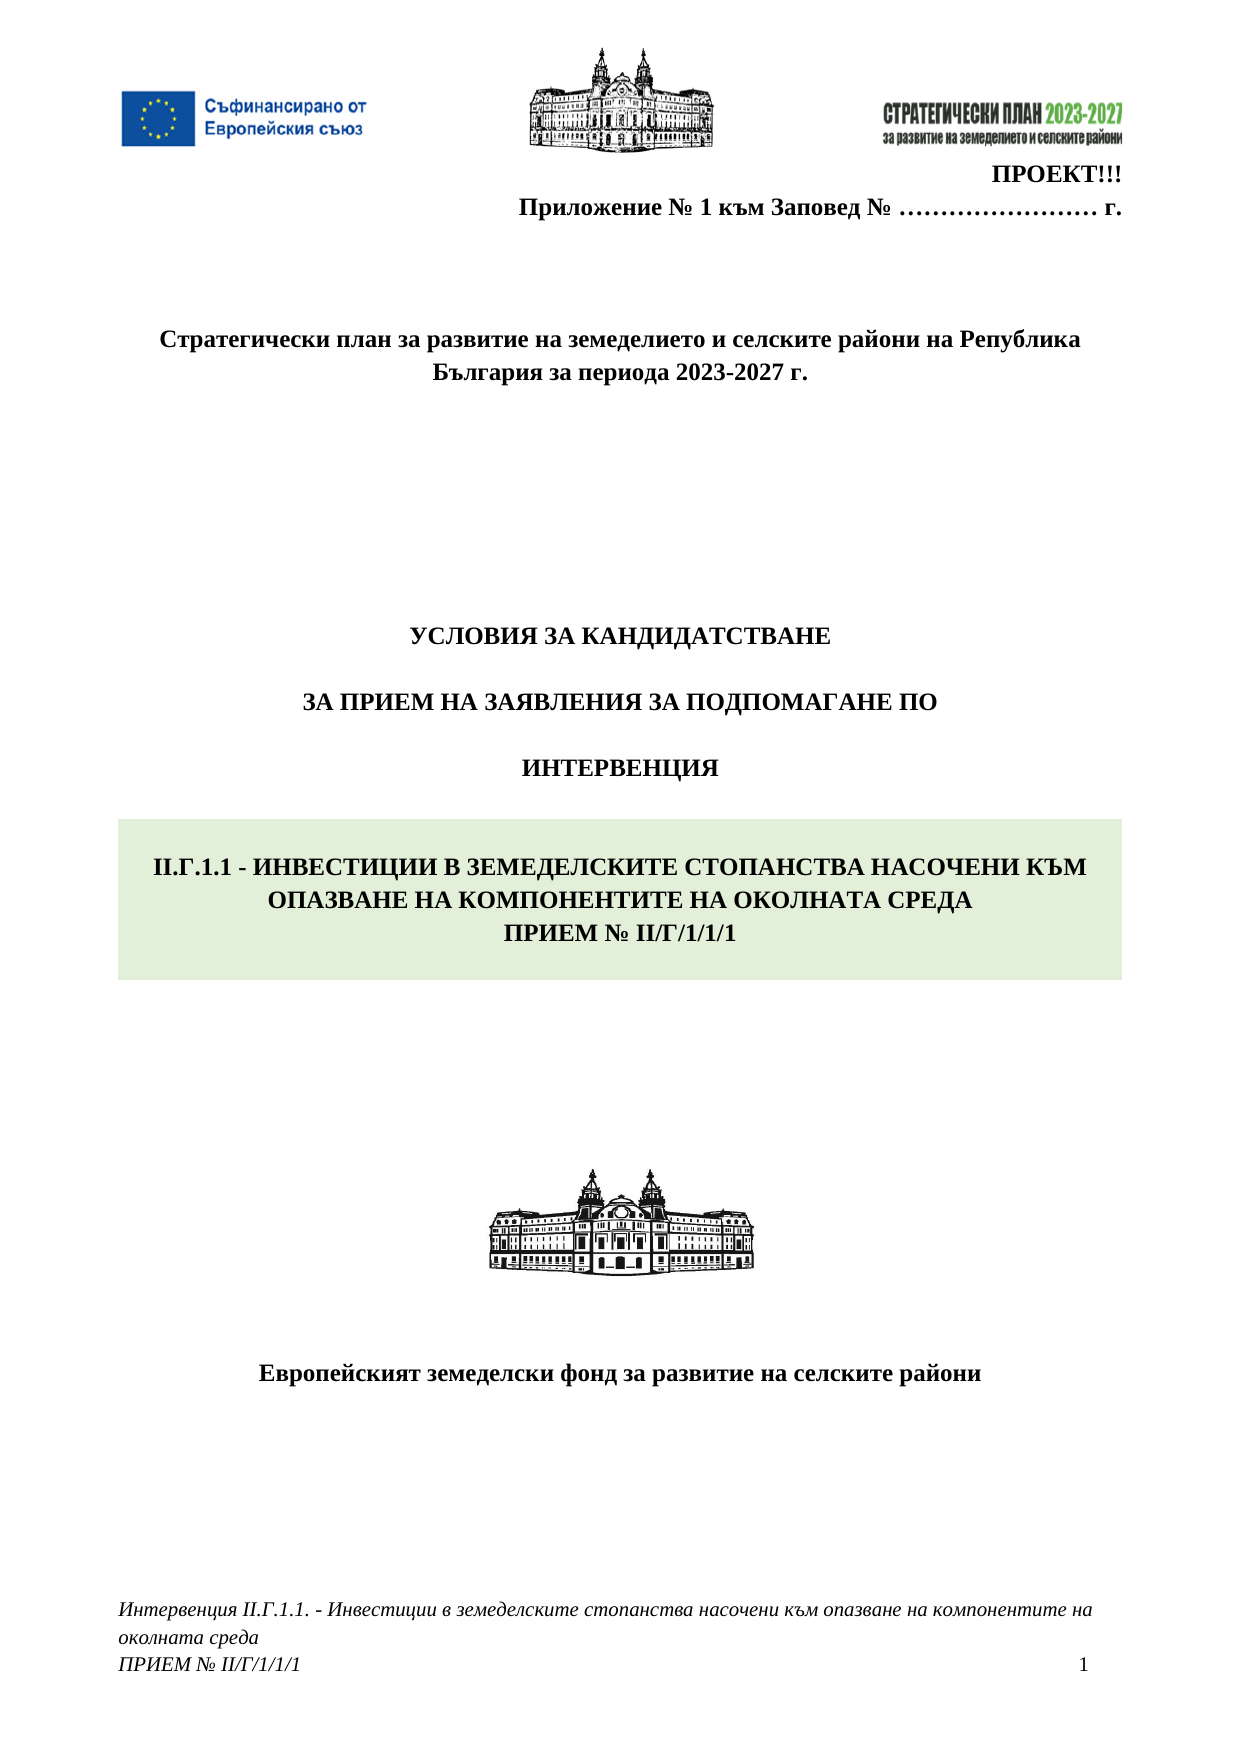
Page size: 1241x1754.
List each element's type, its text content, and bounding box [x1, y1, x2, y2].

text Приложение № 1 към Заповед № …………………… г. [118, 192, 1122, 221]
text УСЛОВИЯ ЗА КАНДИДАТСТВАНЕ [118, 621, 1122, 650]
picture [460, 1116, 780, 1354]
text ИНТЕРВЕНЦИЯ [118, 753, 1122, 782]
text II.Г.1.1 - ИНВЕСТИЦИИ В ЗЕМЕДЕЛСКИТЕ СТОПАНСТВА НАСОЧЕНИ КЪМ ОПАЗВАНЕ НА КОМПОНЕНТИТЕ НА ОКОЛНАТА СРЕДА [118, 852, 1122, 914]
text ПРОЕКТ!!! [118, 159, 1122, 187]
text Стратегически план за развитие на земеделието и селските райони на Република България за периода 2023-2027 г. [118, 324, 1122, 386]
picture [118, 44, 1123, 159]
text Европейският земеделски фонд за развитие на селските райони [118, 1358, 1122, 1387]
text ПРИЕМ № II/Г/1/1/1 [118, 918, 1122, 947]
text ЗА ПРИЕМ НА ЗАЯВЛЕНИЯ ЗА ПОДПОМАГАНЕ ПО [118, 687, 1122, 716]
